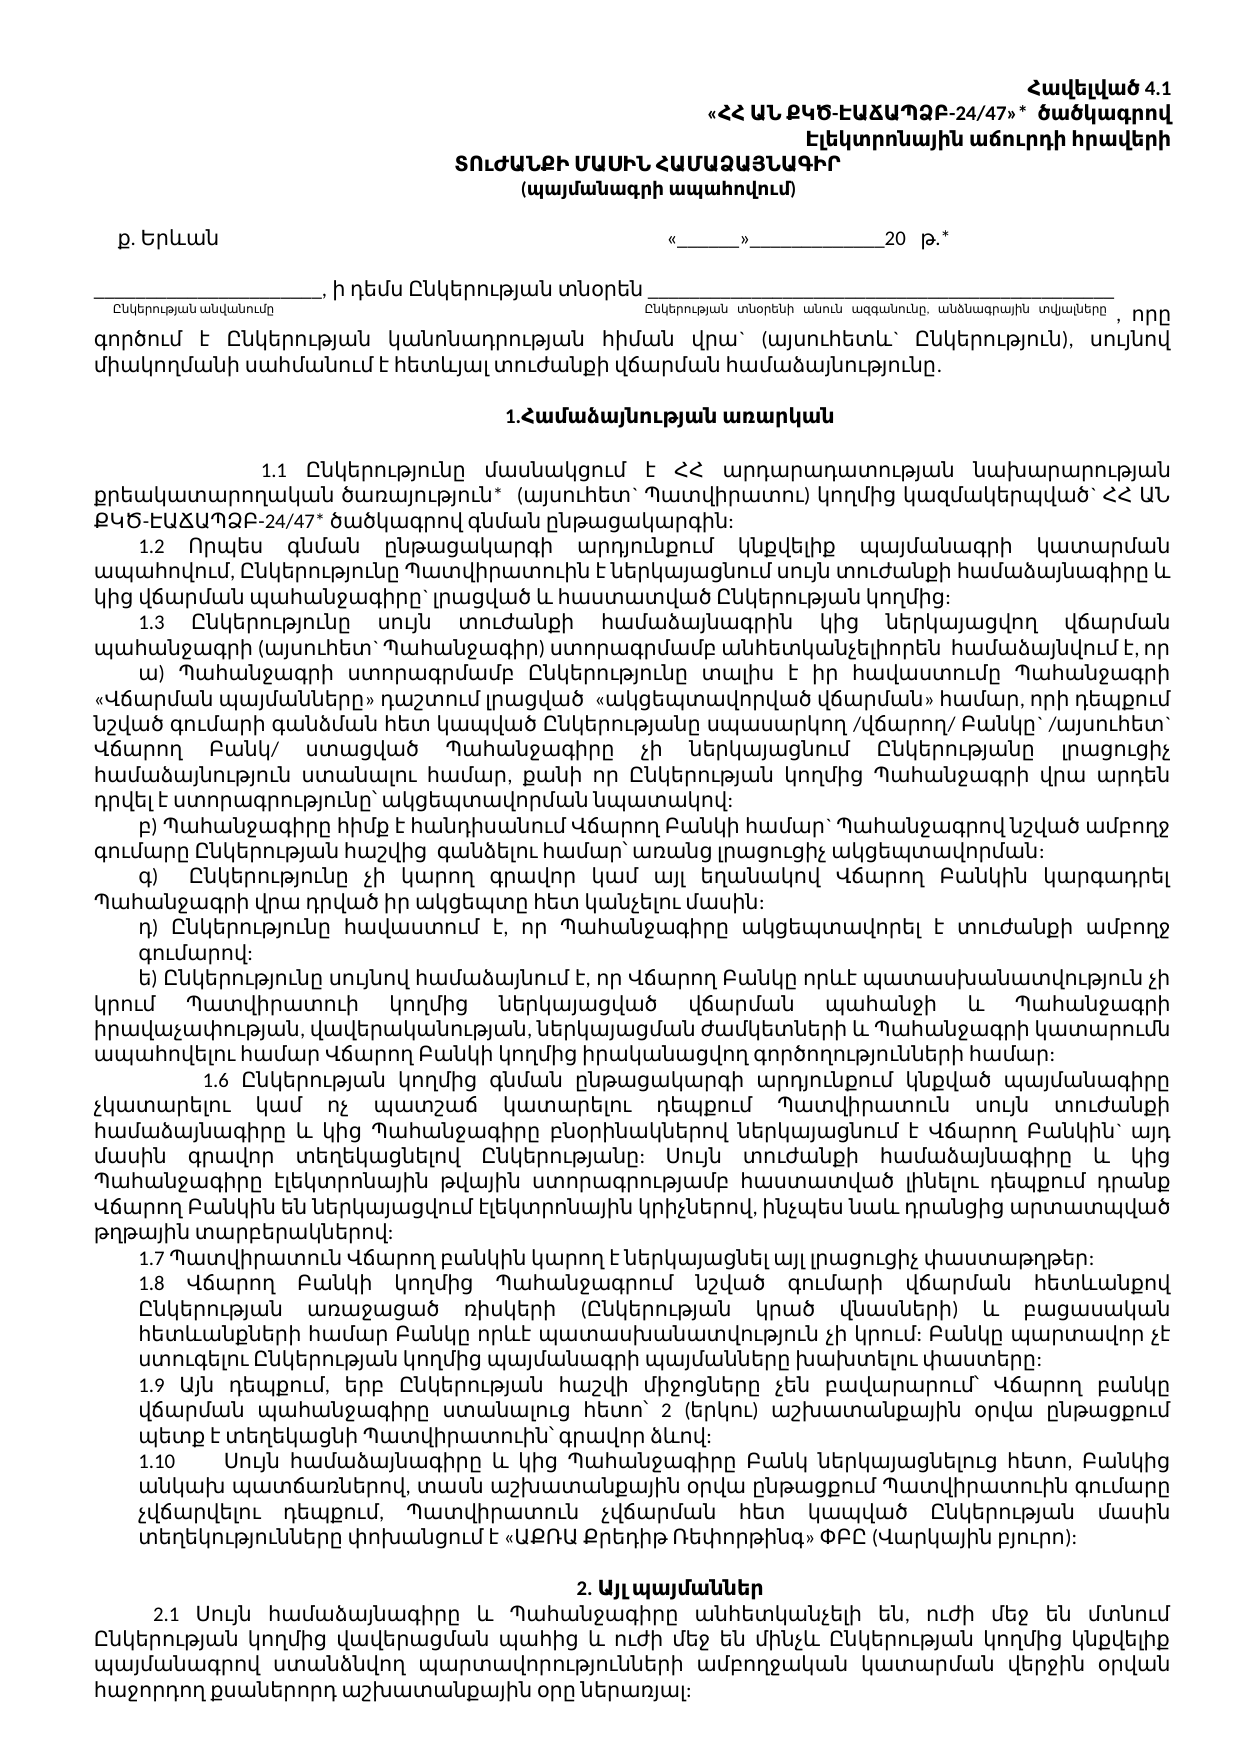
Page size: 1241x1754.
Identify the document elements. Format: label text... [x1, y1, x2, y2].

text բ) Պահանջագիրը հիմք է հանդիսանում Վճարող Բանկի համար` Պահանջագրով նշված ամբողջ գումարը Ընկերության հաշվից գանձելու համար՝ առանց լրացուցիչ ակցեպտավորման: [94, 813, 1171, 864]
text 1.Համաձայնության առարկան [169, 403, 1171, 428]
text 2.1 Սույն համաձայնագիրը և Պահանջագիրը անհետկանչելի են, ուժի մեջ են մտնում Ընկերության կողմից վավերացման պահից և ուժի մեջ են մինչև Ընկերության կողմից կնքվելիք պայմանագրով ստանձնվող պարտավորությունների ամբողջական կատարման վերջին օրվան հաջորդող քսաներորդ աշխատանքային օրը ներառյալ: [94, 1601, 1171, 1702]
text ______________________, ի դեմս Ընկերության տնօրեն _____________________________________________ [94, 276, 1171, 301]
text դ) Ընկերությունը հավաստում է, որ Պահանջագիրը ակցեպտավորել է տուժանքի ամբողջ գումարով: [138, 914, 1171, 965]
text 1.10 Սույն համաձայնագիրը և կից Պահանջագիրը Բանկ ներկայացնելուց հետո, Բանկից անկախ պատճառներով, տասն աշխատանքային օրվա ընթացքում Պատվիրատուին գումարը չվճարվելու դեպքում, Պատվիրատուն չվճարման հետ կապված Ընկերության մասին տեղեկությունները փոխանցում է «ԱՔՌԱ Քրեդիթ Ռեփորթինգ» ՓԲԸ (Վարկային բյուրո): [138, 1448, 1171, 1550]
text 1.8 Վճարող Բանկի կողմից Պահանջագրում նշված գումարի վճարման հետևանքով Ընկերության առաջացած ռիսկերի (Ընկերության կրած վնասների) և բացասական հետևանքների համար Բանկը որևէ պատասխանատվություն չի կրում: Բանկը պարտավոր չէ ստուգելու Ընկերության կողմից պայմանագրի պայմանները խախտելու փաստերը: [138, 1270, 1171, 1372]
text գ) Ընկերությունը չի կարող գրավոր կամ այլ եղանակով Վճարող Բանկին կարգադրել Պահանջագրի վրա դրված իր ակցեպտը հետ կանչելու մասին: [94, 864, 1171, 914]
text 1.6 Ընկերության կողմից գնման ընթացակարգի արդյունքում կնքված պայմանագիրը չկատարելու կամ ոչ պատշաճ կատարելու դեպքում Պատվիրատուն սույն տուժանքի համաձայնագիրը և կից Պահանջագիրը բնօրինակներով ներկայացնում է Վճարող Բանկին` այդ մասին գրավոր տեղեկացնելով Ընկերությանը: Սույն տուժանքի համաձայնագիրը և կից Պահանջագիրը էլեկտրոնային թվային ստորագրությամբ հաստատված լինելու դեպքում դրանք Վճարող Բանկին են ներկայացվում էլեկտրոնային կրիչներով, ինչպես նաև դրանցից արտատպված թղթային տարբերակներով: [94, 1067, 1171, 1245]
text Հավելված 4.1 [94, 75, 1171, 100]
text 2. Այլ պայմաններ [169, 1575, 1171, 1601]
text 1.1 Ընկերությունը մասնակցում է ՀՀ արդարադատության նախարարության քրեակատարողական ծառայություն* (այսուհետ` Պատվիրատու) կողմից կազմակերպված` ՀՀ ԱՆ ՔԿԾ-ԷԱՃԱՊՁԲ-24/47* ծածկագրով գնման ընթացակարգին: [94, 457, 1171, 533]
text ք. Երևան «______»_____________20 թ.* [94, 225, 1171, 250]
text Էլեկտրոնային աճուրդի հրավերի [94, 126, 1171, 151]
text 1.7 Պատվիրատուն Վճարող բանկին կարող է ներկայացնել այլ լրացուցիչ փաստաթղթեր: [138, 1245, 1171, 1270]
text ա) Պահանջագրի ստորագրմամբ Ընկերությունը տալիս է իր հավաստումը Պահանջագրի «Վճարման պայմանները» դաշտում լրացված «ակցեպտավորված վճարման» համար, որի դեպքում նշված գումարի գանձման հետ կապված Ընկերությանը սպասարկող /վճարող/ Բանկը` /այսուհետ` Վճարող Բանկ/ ստացված Պահանջագիրը չի ներկայացնում Ընկերությանը լրացուցիչ համաձայնություն ստանալու համար, քանի որ Ընկերության կողմից Պահանջագրի վրա արդեն դրվել է ստորագրությունը՝ ակցեպտավորման նպատակով: [94, 660, 1171, 813]
text (պայմանագրի ապահովում) [94, 177, 1171, 199]
text ե) Ընկերությունը սույնով համաձայնում է, որ Վճարող Բանկը որևէ պատասխանատվություն չի կրում Պատվիրատուի կողմից ներկայացված վճարման պահանջի և Պահանջագրի իրավաչափության, վավերականության, ներկայացման ժամկետների և Պահանջագրի կատարումն ապահովելու համար Վճարող Բանկի կողմից իրականացվող գործողությունների համար: [94, 965, 1171, 1067]
text «ՀՀ ԱՆ ՔԿԾ-ԷԱՃԱՊՁԲ-24/47»* ծածկագրով [94, 100, 1171, 126]
text 1.3 Ընկերությունը սույն տուժանքի համաձայնագրին կից ներկայացվող վճարման պահանջագրի (այսուհետ` Պահանջագիր) ստորագրմամբ անհետկանչելիորեն համաձայնվում է, որ [94, 609, 1171, 660]
text 1.2 Որպես գնման ընթացակարգի արդյունքում կնքվելիք պայմանագրի կատարման ապահովում, Ընկերությունը Պատվիրատուին է ներկայացնում սույն տուժանքի համաձայնագիրը և կից վճարման պահանջագիրը` լրացված և հաստատված Ընկերության կողմից: [94, 533, 1171, 609]
text ՏՈւԺԱՆՔԻ ՄԱՍԻՆ ՀԱՄԱՁԱՅՆԱԳԻՐ [94, 151, 1171, 177]
text 1.9 Այն դեպքում, երբ Ընկերության հաշվի միջոցները չեն բավարարում՝ Վճարող բանկը վճարման պահանջագիրը ստանալուց հետո՝ 2 (երկու) աշխատանքային օրվա ընթացքում պետք է տեղեկացնի Պատվիրատուին՝ գրավոր ձևով: [138, 1372, 1171, 1448]
text Ընկերության անվանումը Ընկերության տնօրենի անուն ազգանունը, անձնագրային տվյալները , որը գործում է Ընկերության կանոնադրության հիման վրա` (այսուհետև` Ընկերություն), սույնով միակողմանի սահմանում է հետևյալ տուժանքի վճարման համաձայնությունը. [94, 301, 1171, 377]
